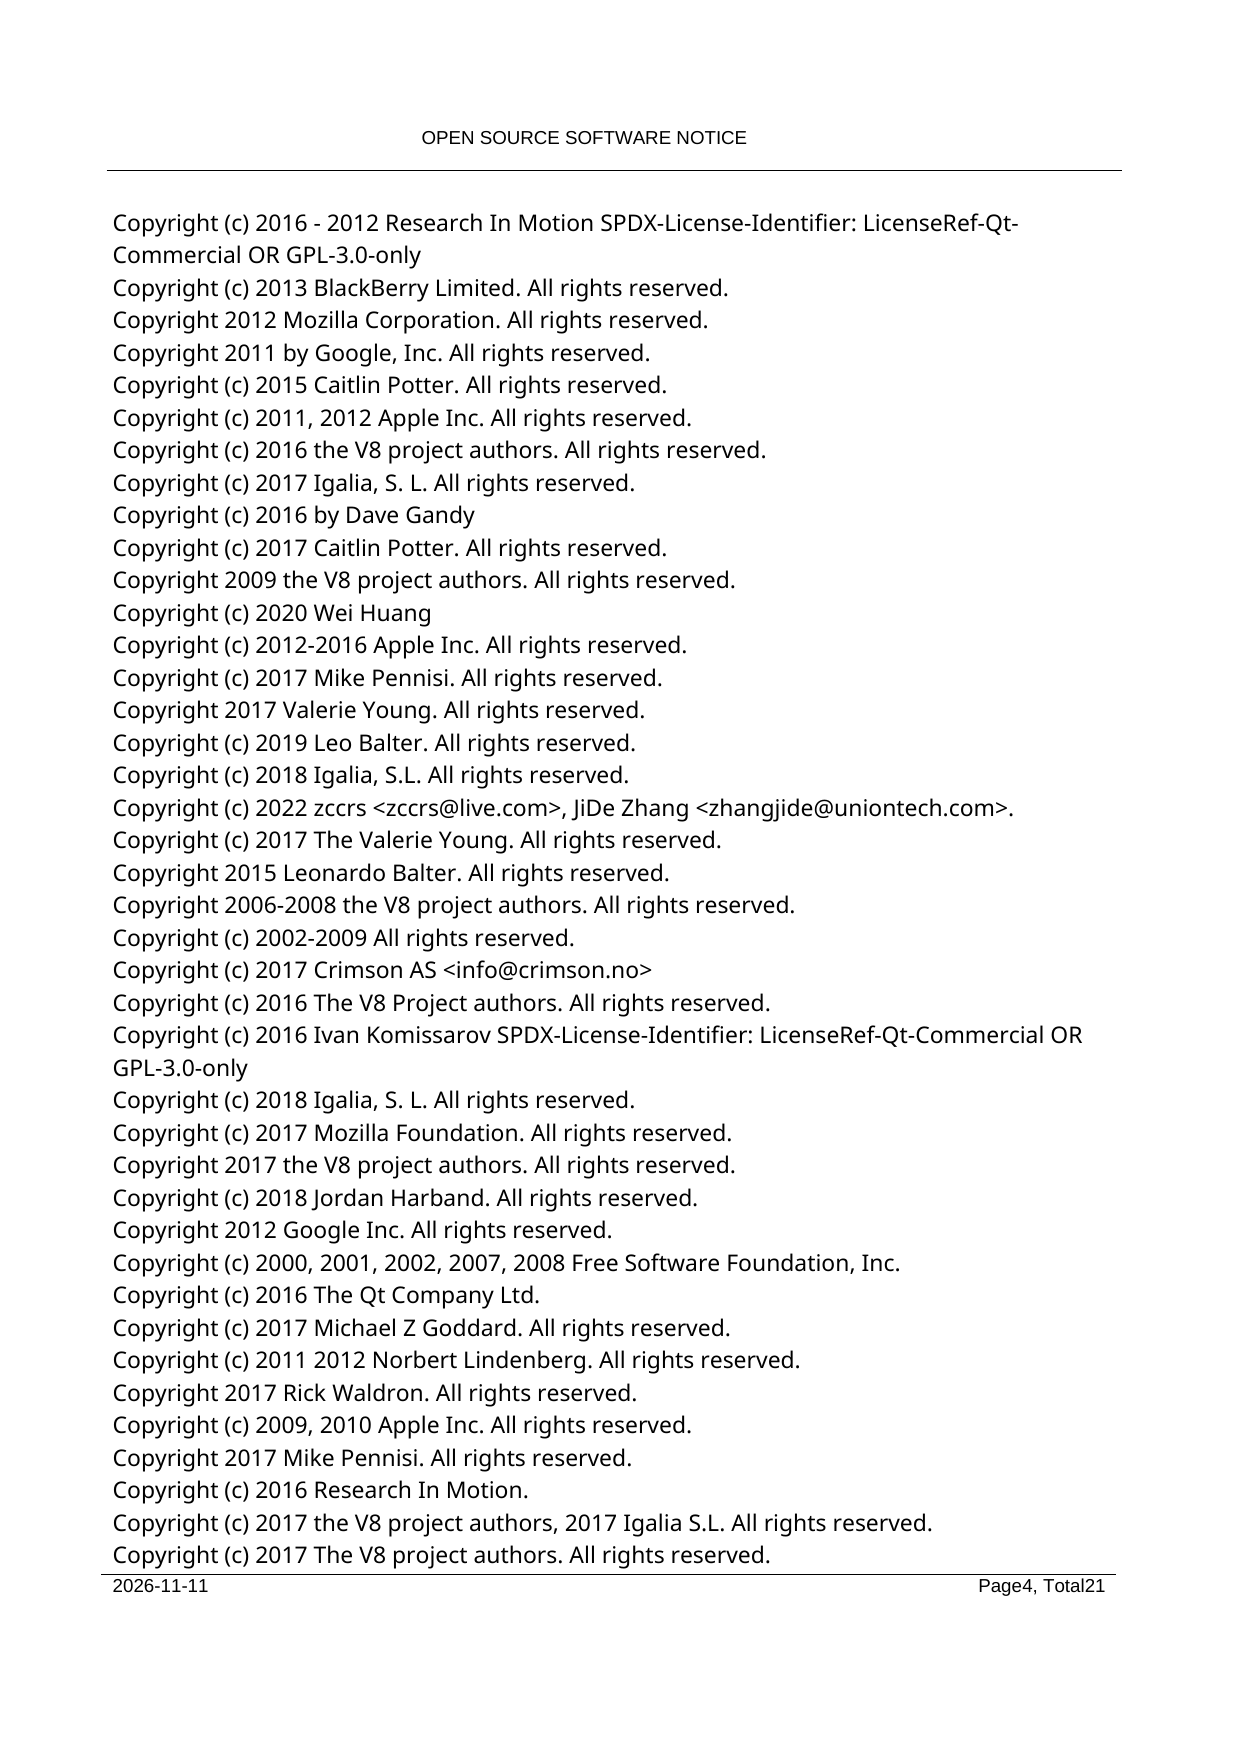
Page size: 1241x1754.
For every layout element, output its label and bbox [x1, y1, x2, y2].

text [112, 206, 1128, 1571]
